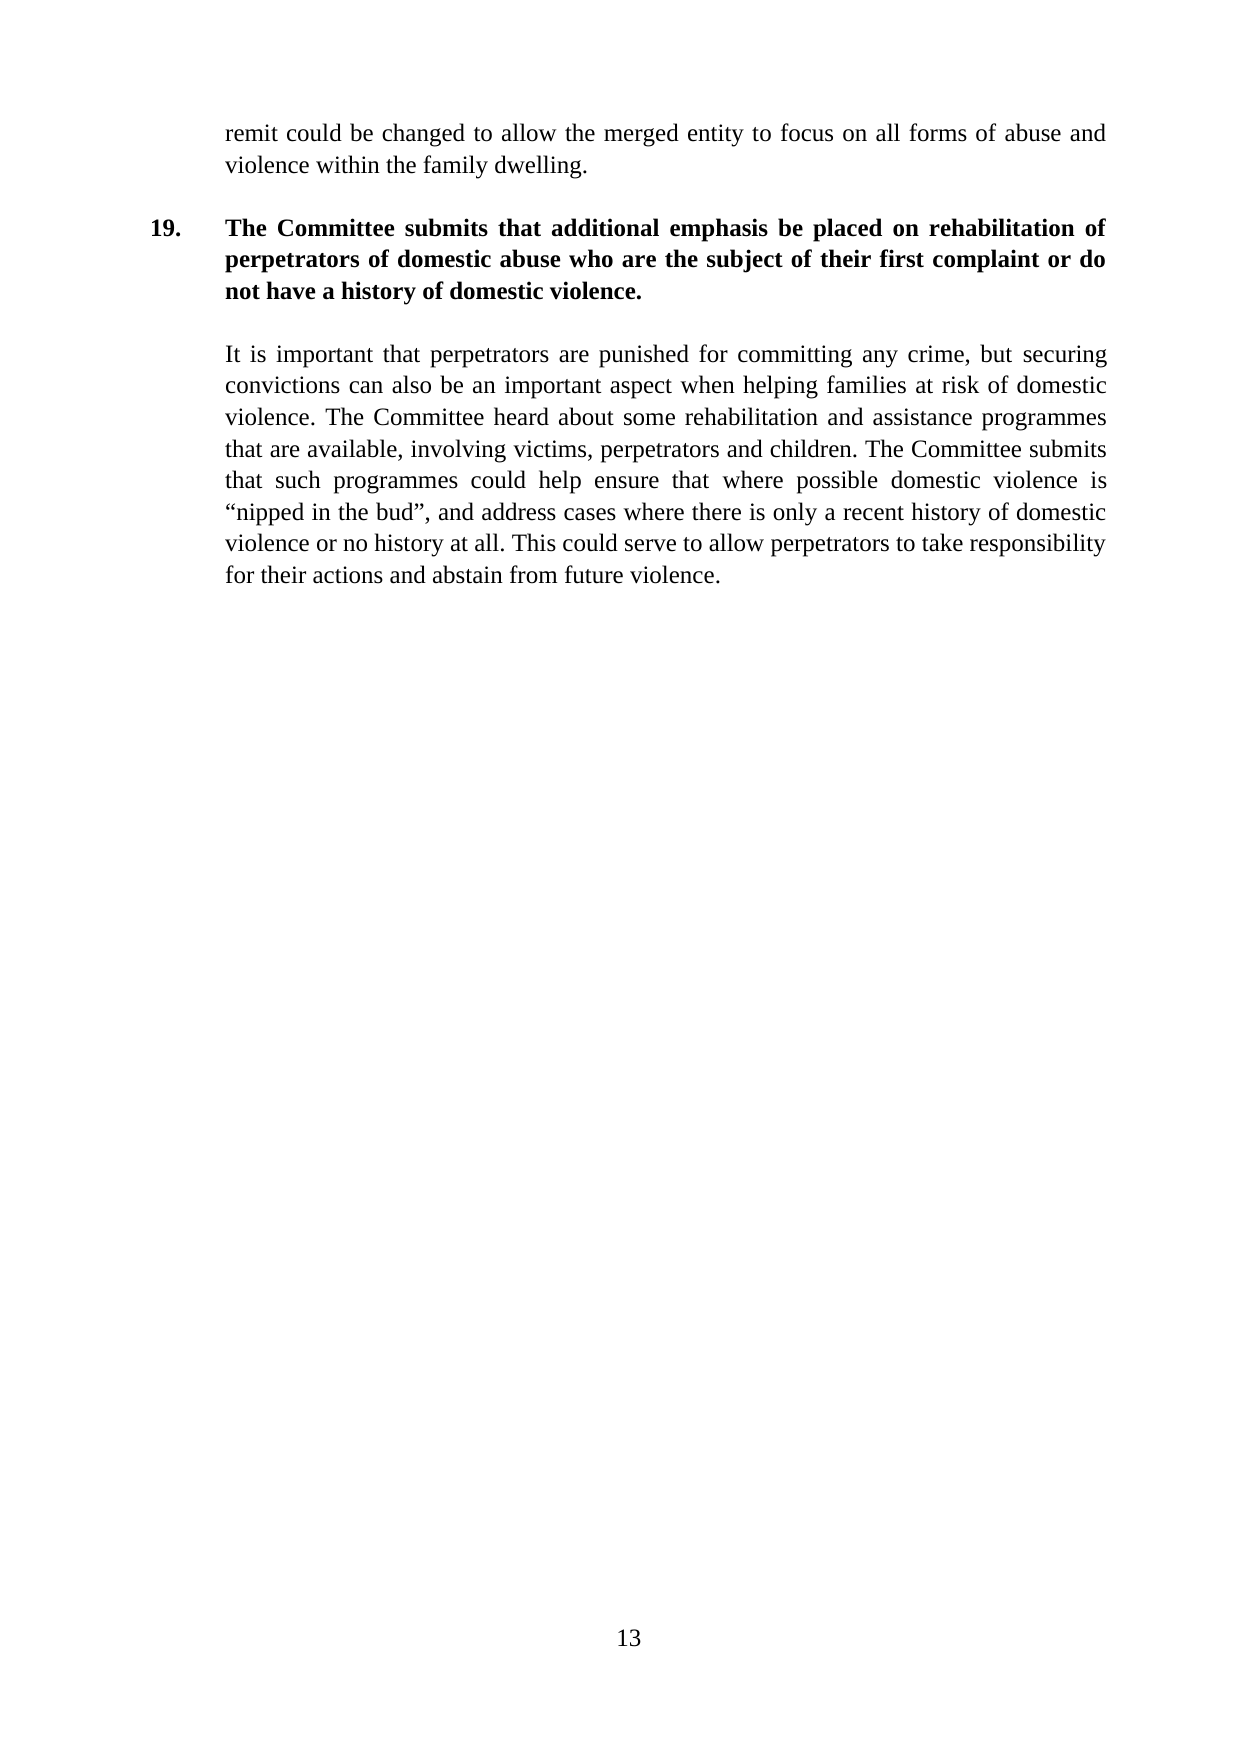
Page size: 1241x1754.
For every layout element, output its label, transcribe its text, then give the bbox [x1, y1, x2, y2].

text It is important that perpetrators are punished for committing any crime, but securing convictions can also be an important aspect when helping families at risk of domestic violence. The Committee heard about some rehabilitation and assistance programmes that are available, involving victims, perpetrators and children. The Committee submits that such programmes could help ensure that where possible domestic violence is “nipped in the bud”, and address cases where there is only a recent history of domestic violence or no history at all. This could serve to allow perpetrators to take responsibility for their actions and abstain from future violence. [225, 339, 1107, 589]
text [225, 118, 1107, 178]
list The Committee submits that additional emphasis be placed on rehabilitation of perpetrators of domestic abuse who are the subject of their first complaint or do not have a history of domestic violence. [150, 213, 1107, 305]
